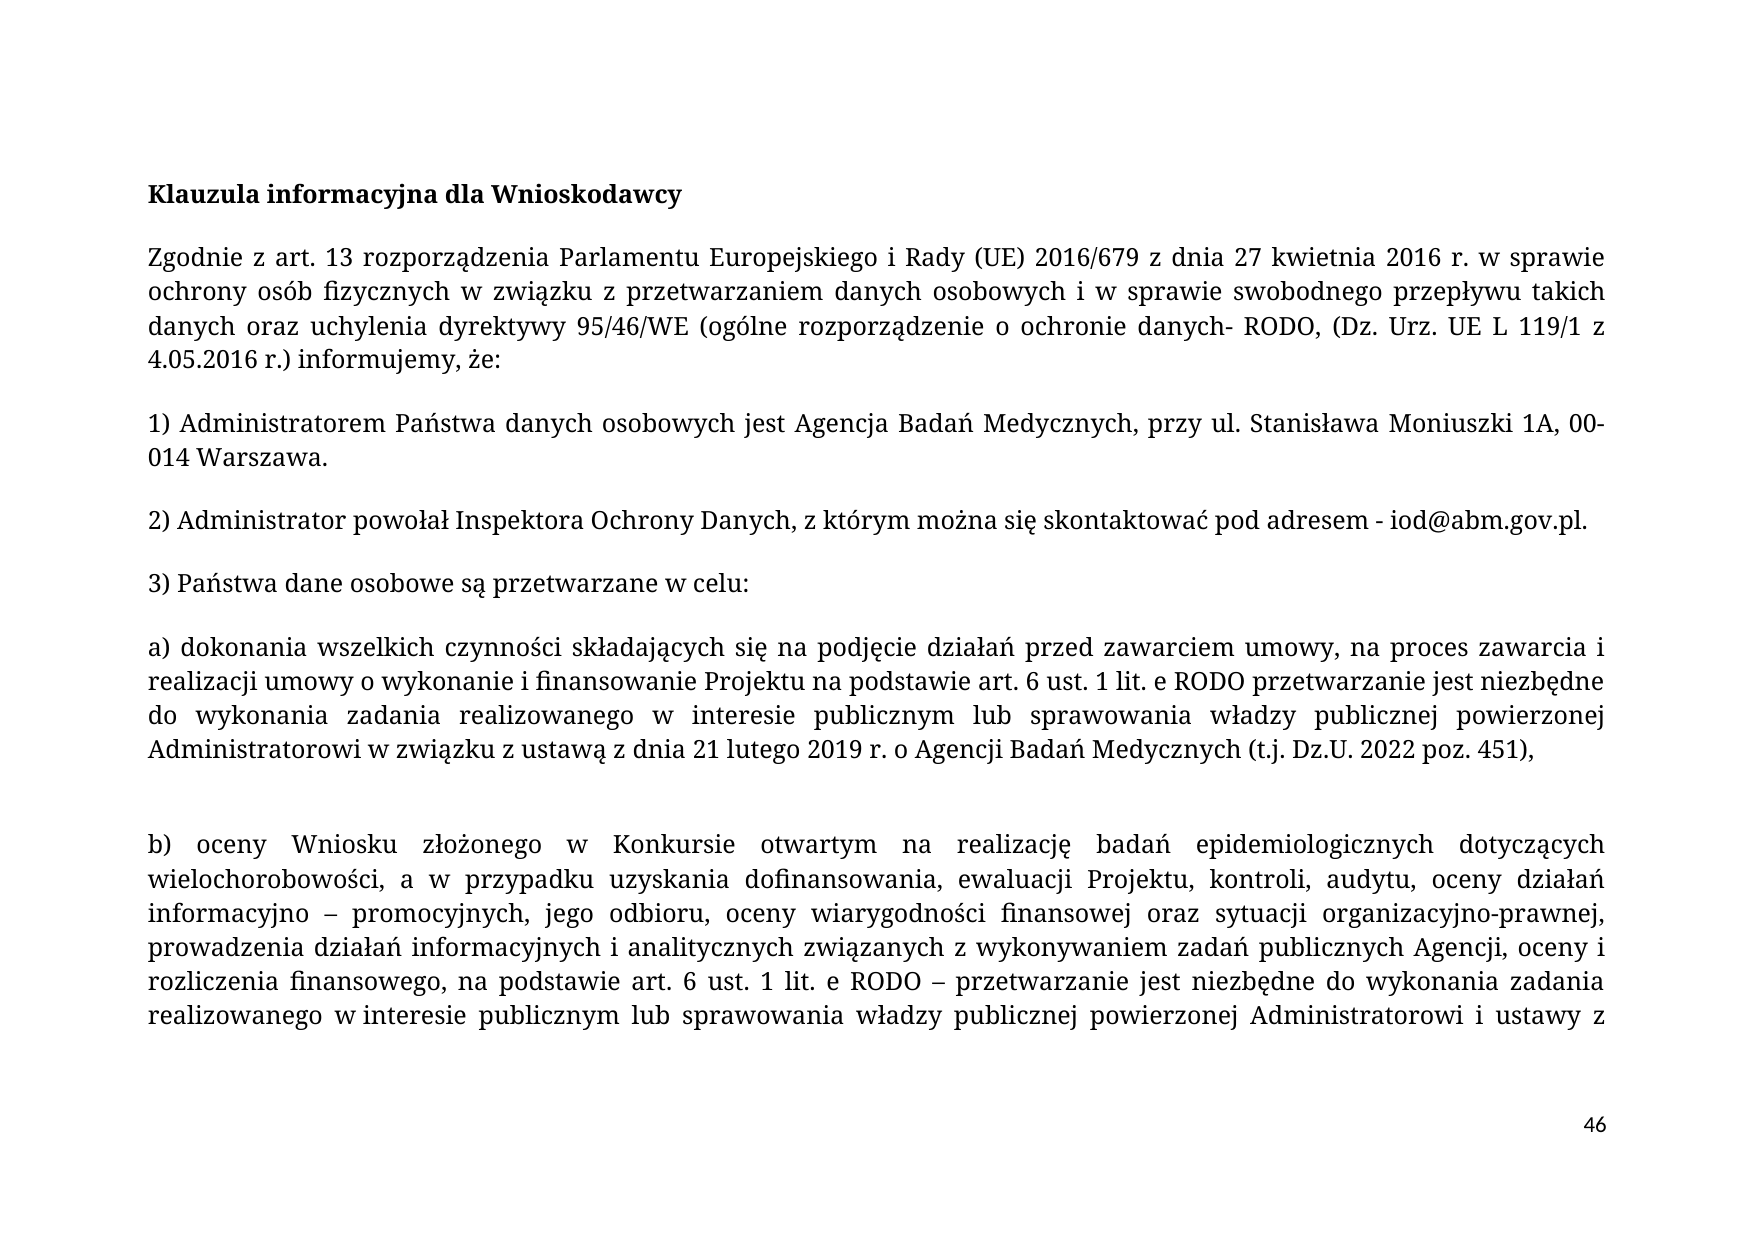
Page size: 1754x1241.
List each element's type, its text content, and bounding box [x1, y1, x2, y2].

text Zgodnie z art. 13 rozporządzenia Parlamentu Europejskiego i Rady (UE) 2016/679 z dnia 27 kwietnia 2016 r. w sprawie ochrony osób fizycznych w związku z przetwarzaniem danych osobowych i w sprawie swobodnego przepływu takich danych oraz uchylenia dyrektywy 95/46/WE (ogólne rozporządzenie o ochronie danych- RODO, (Dz. Urz. UE L 119/1 z 4.05.2016 r.) informujemy, że: [148, 240, 1606, 376]
text Klauzula informacyjna dla Wnioskodawcy [148, 177, 1606, 211]
text 3) Państwa dane osobowe są przetwarzane w celu: [148, 566, 1606, 600]
text a) dokonania wszelkich czynności składających się na podjęcie działań przed zawarciem umowy, na proces zawarcia i realizacji umowy o wykonanie i finansowanie Projektu na podstawie art. 6 ust. 1 lit. e RODO przetwarzanie jest niezbędne do wykonania zadania realizowanego w interesie publicznym lub sprawowania władzy publicznej powierzonej Administratorowi w związku z ustawą z dnia 21 lutego 2019 r. o Agencji Badań Medycznych (t.j. Dz.U. 2022 poz. 451), [148, 629, 1606, 765]
text 1) Administratorem Państwa danych osobowych jest Agencja Badań Medycznych, przy ul. Stanisława Moniuszki 1A, 00-014 Warszawa. [148, 405, 1606, 473]
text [148, 827, 1606, 1032]
text 2) Administrator powołał Inspektora Ochrony Danych, z którym można się skontaktować pod adresem - iod@abm.gov.pl. [148, 503, 1606, 537]
